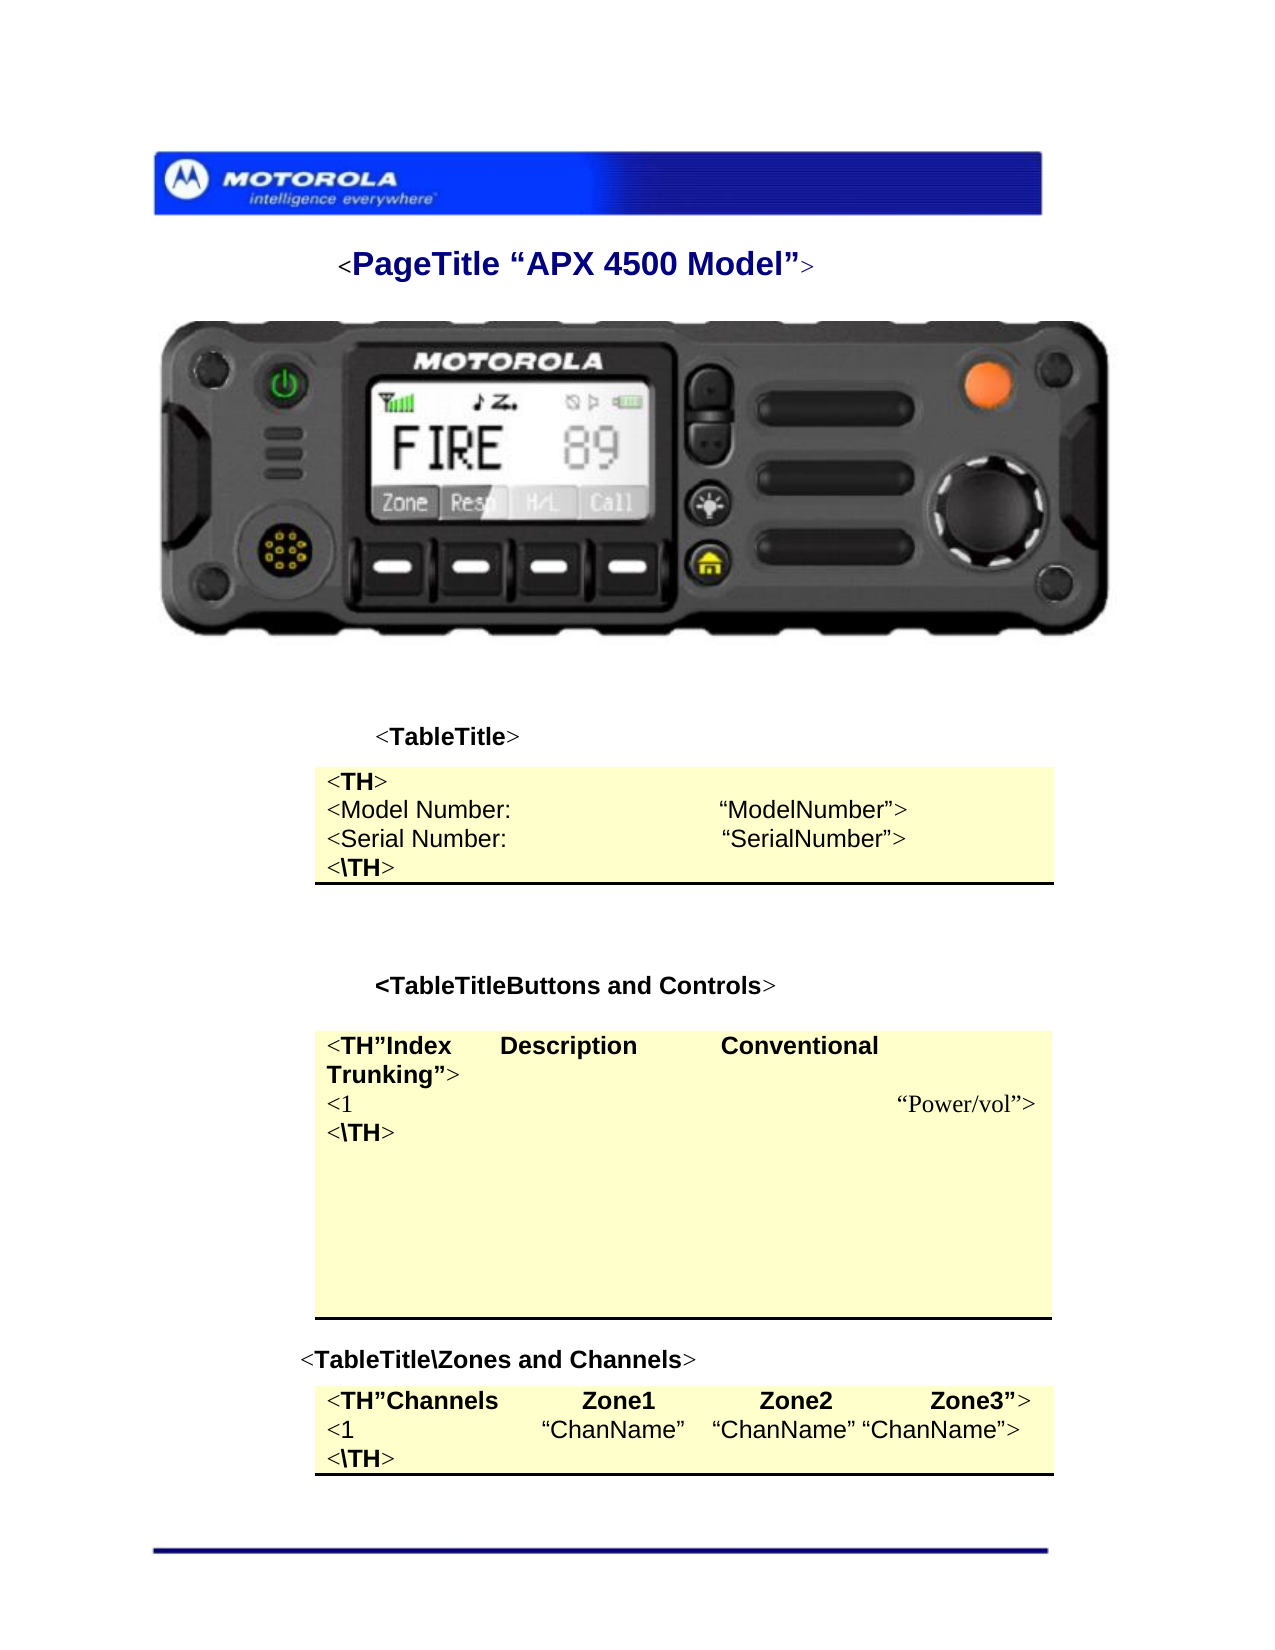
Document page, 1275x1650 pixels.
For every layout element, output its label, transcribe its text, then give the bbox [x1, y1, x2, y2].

picture [150, 149, 1044, 216]
text <TableTitle> [150, 722, 1125, 751]
table_header <TH”Channels Zone1 Zone2 Zone3”> <1 “ChanName” “ChanName” “ChanName”> <\TH> [315, 1386, 1054, 1473]
picture [150, 1546, 1049, 1559]
table_header <TH> <Model Number: “ModelNumber”> <Serial Number: “SerialNumber”> <\TH> [315, 767, 1054, 882]
text <PageTitle “APX 4500 Model”> [150, 244, 1125, 283]
picture [150, 321, 1126, 645]
text <TableTitle\Zones and Channels> [150, 1115, 1125, 1374]
table_header <TH”Index Description Conventional Trunking”> <1 “Power/vol”> <\TH> [315, 1031, 1052, 1317]
text <TableTitleButtons and Controls> [300, 971, 1125, 1000]
